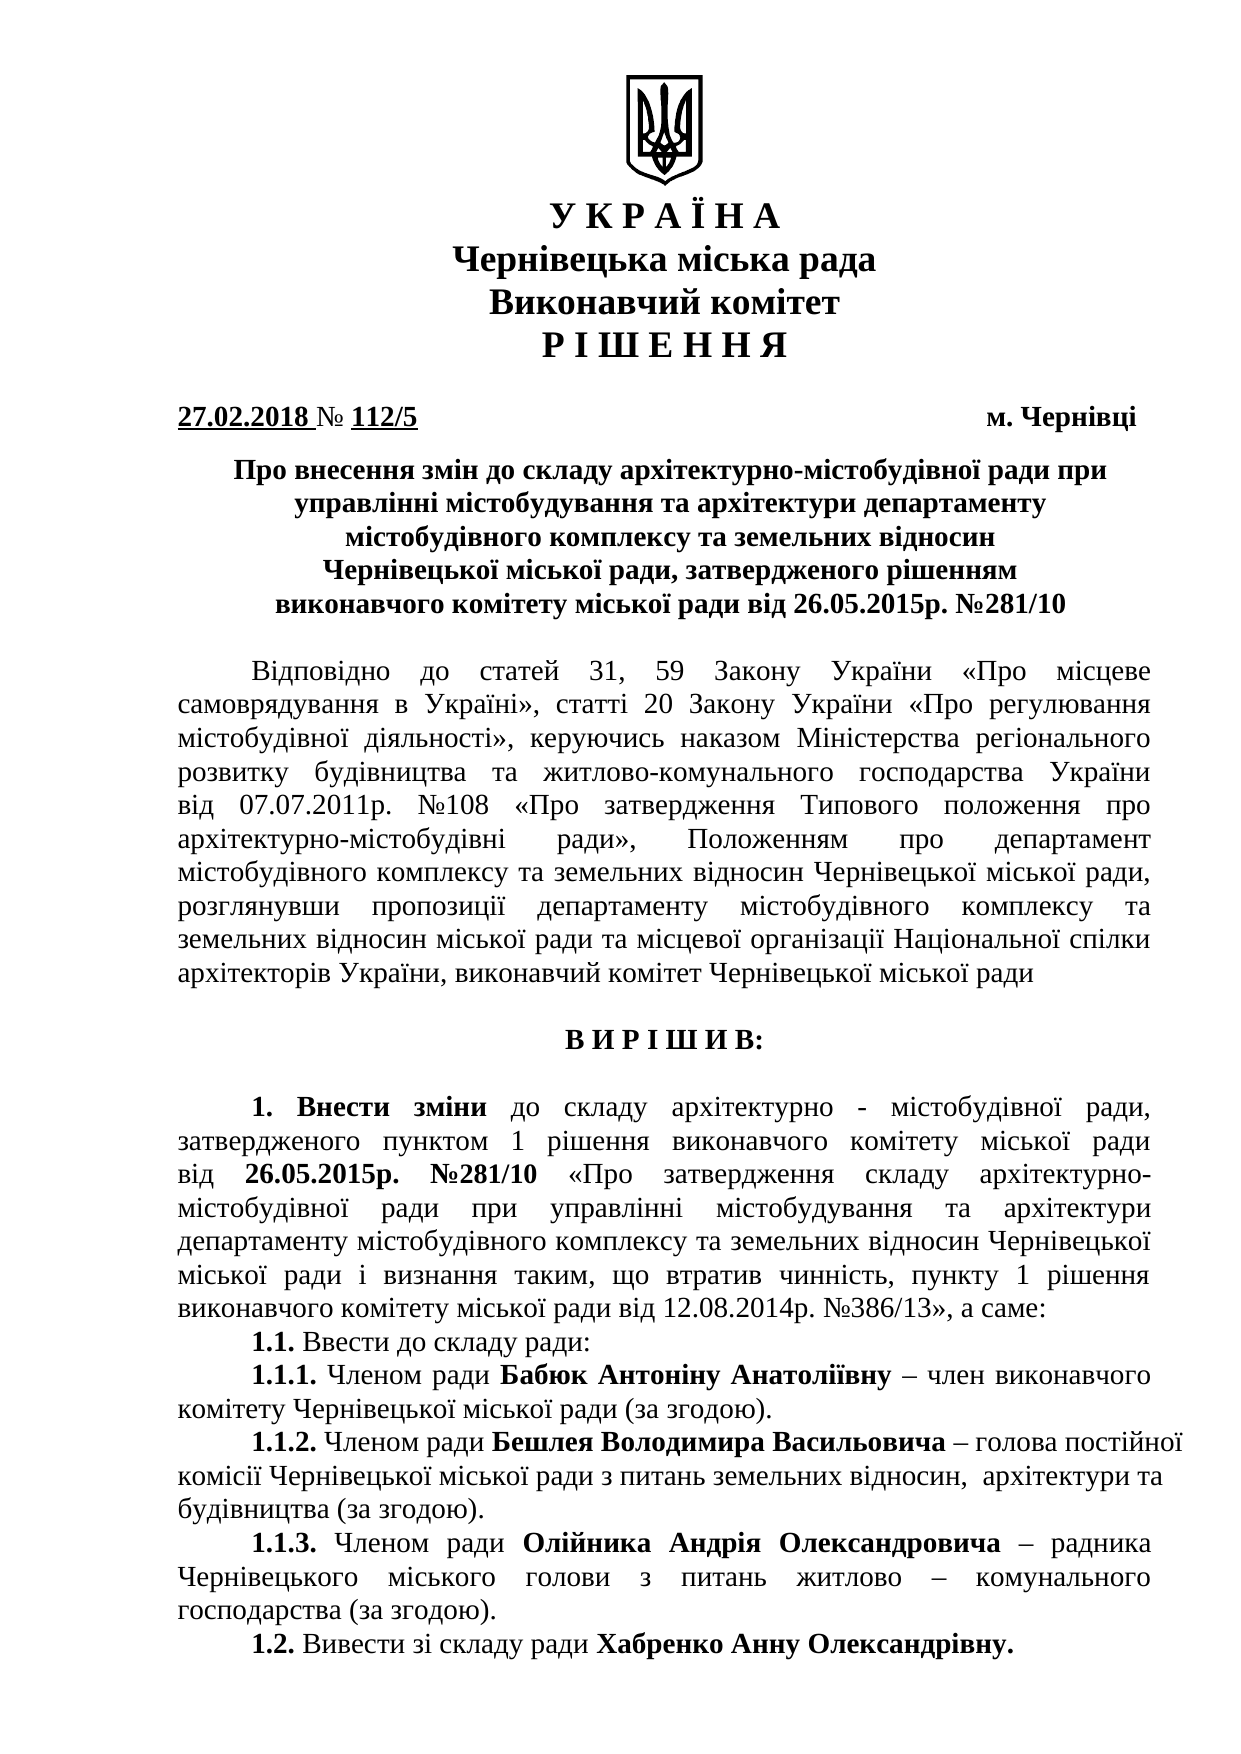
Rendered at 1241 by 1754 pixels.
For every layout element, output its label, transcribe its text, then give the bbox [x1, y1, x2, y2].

text 1.1.1. Членом ради Бабюк Антоніну Анатоліївну – член виконавчого комітету Чернівецької міської ради (за згодою). [177, 1357, 1152, 1424]
text У к р а ї н а [177, 193, 1152, 236]
table_header Про внесення змін до складу архітектурно-містобудівної ради при управлінні містобудування та архітектури департаменту містобудівного комплексу та земельних відносин Чернівецької міської ради, затвердженого рішенням виконавчого комітету міської ради від 26.05.2015р. №281/10 [177, 452, 1163, 653]
text В И Р І Ш И В: [177, 1022, 1152, 1056]
text 1. Внести зміни до складу архітектурно - містобудівної ради, затвердженого пунктом 1 рішення виконавчого комітету міської ради від 26.05.2015р. №281/10 «Про затвердження складу архітектурно-містобудівної ради при управлінні містобудування та архітектури департаменту містобудівного комплексу та земельних відносин Чернівецької міської ради і визнання таким, що втратив чинність, пункту 1 рішення виконавчого комітету міської ради від 12.08.2014р. №386/13», а саме: [177, 1089, 1152, 1324]
text Виконавчий комітет [177, 279, 1152, 322]
text 27.02.2018 № 112/5 м. Чернівці [177, 399, 1152, 433]
text 1.1. Ввести до складу ради: [177, 1324, 1152, 1357]
text Чернівецька міська рада [177, 236, 1152, 279]
text 1.1.3. Членом ради Олійника Андрія Олександровича – радника Чернівецького міського голови з питань житлово – комунального господарства (за згодою). [177, 1525, 1152, 1626]
text Відповідно до статей 31, 59 Закону України «Про місцеве самоврядування в Україні», статті 20 Закону України «Про регулювання містобудівної діяльності», керуючись наказом Міністерства регіонального розвитку будівництва та житлово-комунального господарства України від 07.07.2011р. №108 «Про затвердження Типового положення про архітектурно-містобудівні ради», Положенням про департамент містобудівного комплексу та земельних відносин Чернівецької міської ради, розглянувши пропозиції департаменту містобудівного комплексу та земельних відносин міської ради та місцевої організації Національної спілки архітекторів України, виконавчий комітет Чернівецької міської ради [177, 653, 1152, 988]
text Р І Ш Е Н Н Я [177, 322, 1152, 366]
text 1.1.2. Членом ради Бешлея Володимира Васильовича – голова постійної комісії Чернівецької міської ради з питань земельних відносин, архітектури та будівництва (за згодою). [177, 1424, 1240, 1525]
text 1.2. Вивести зі складу ради Хабренко Анну Олександрівну. [177, 1626, 1152, 1659]
